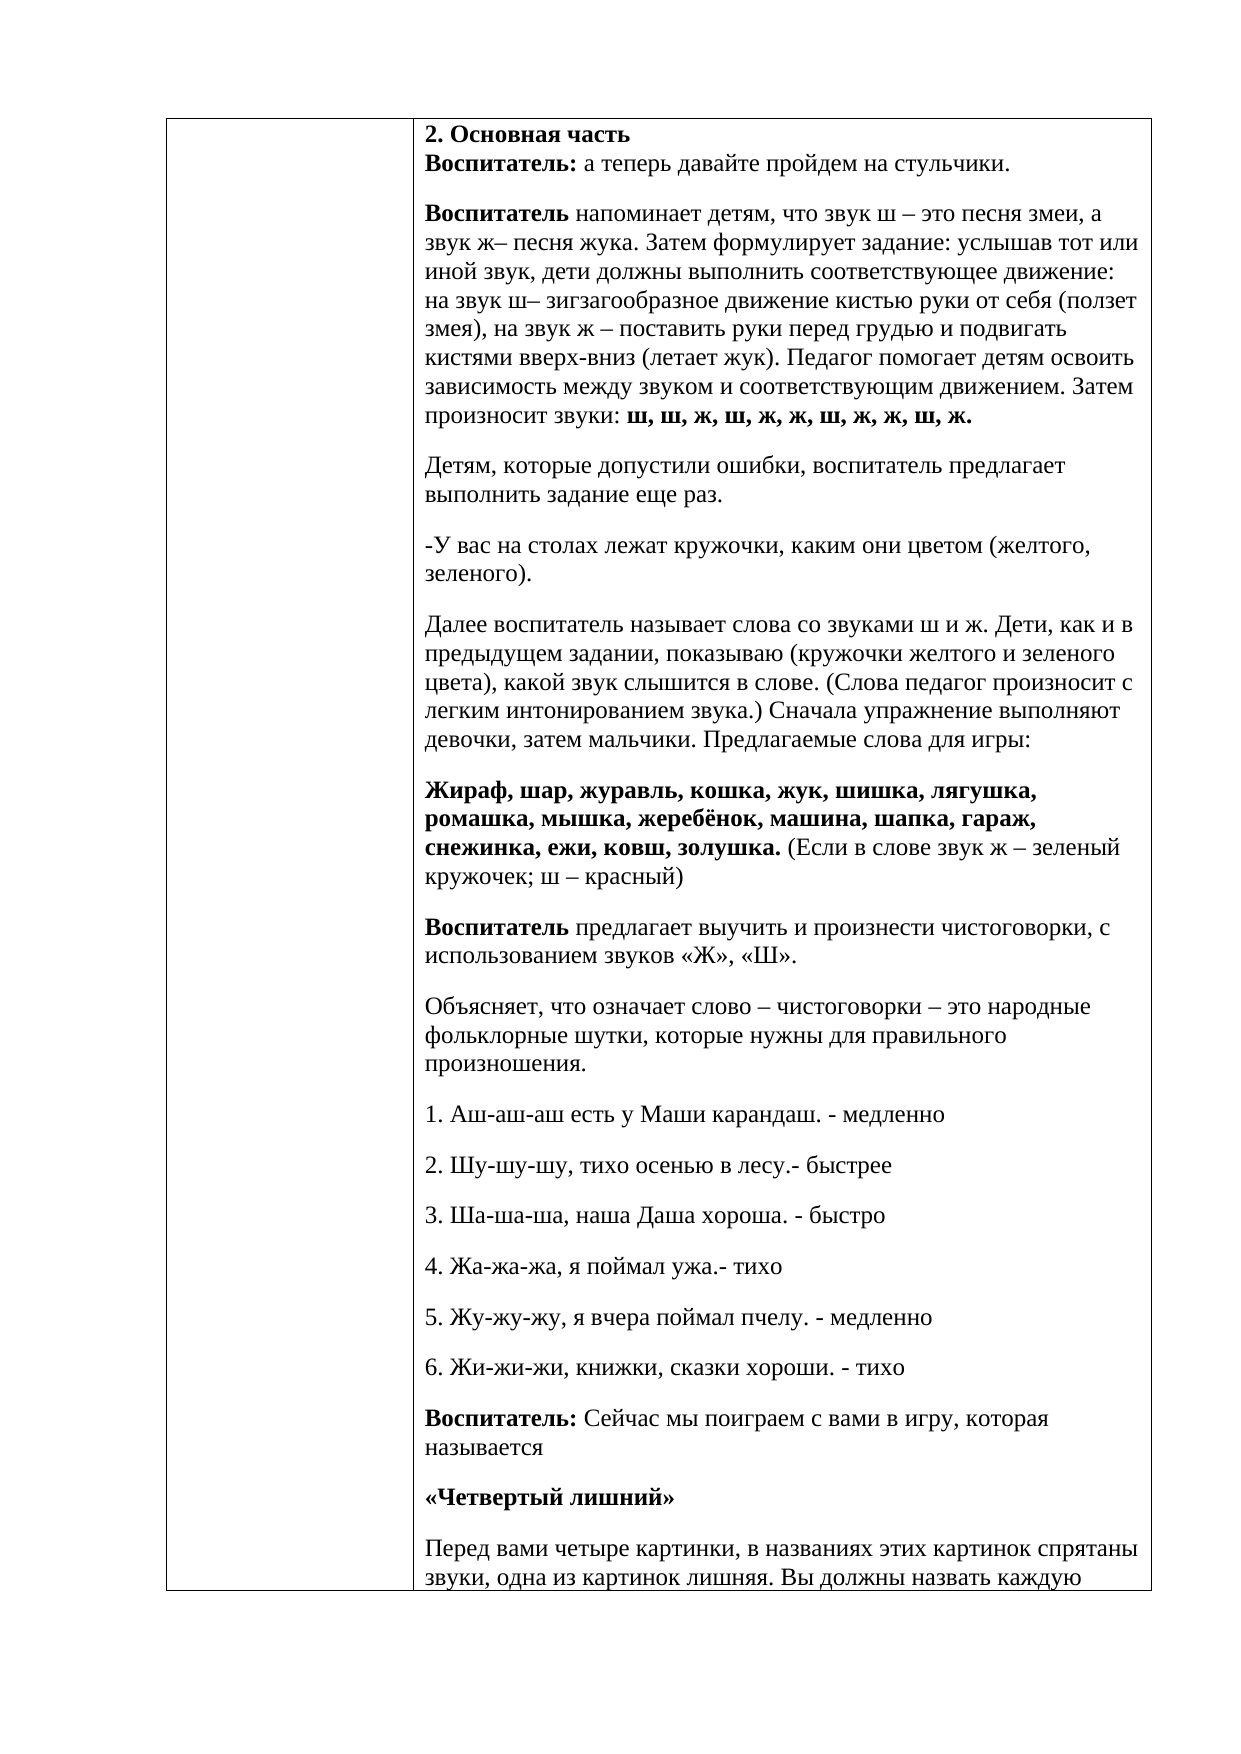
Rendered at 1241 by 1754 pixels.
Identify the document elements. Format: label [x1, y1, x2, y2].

table_cell [414, 119, 1151, 1590]
table_cell [167, 119, 413, 1590]
